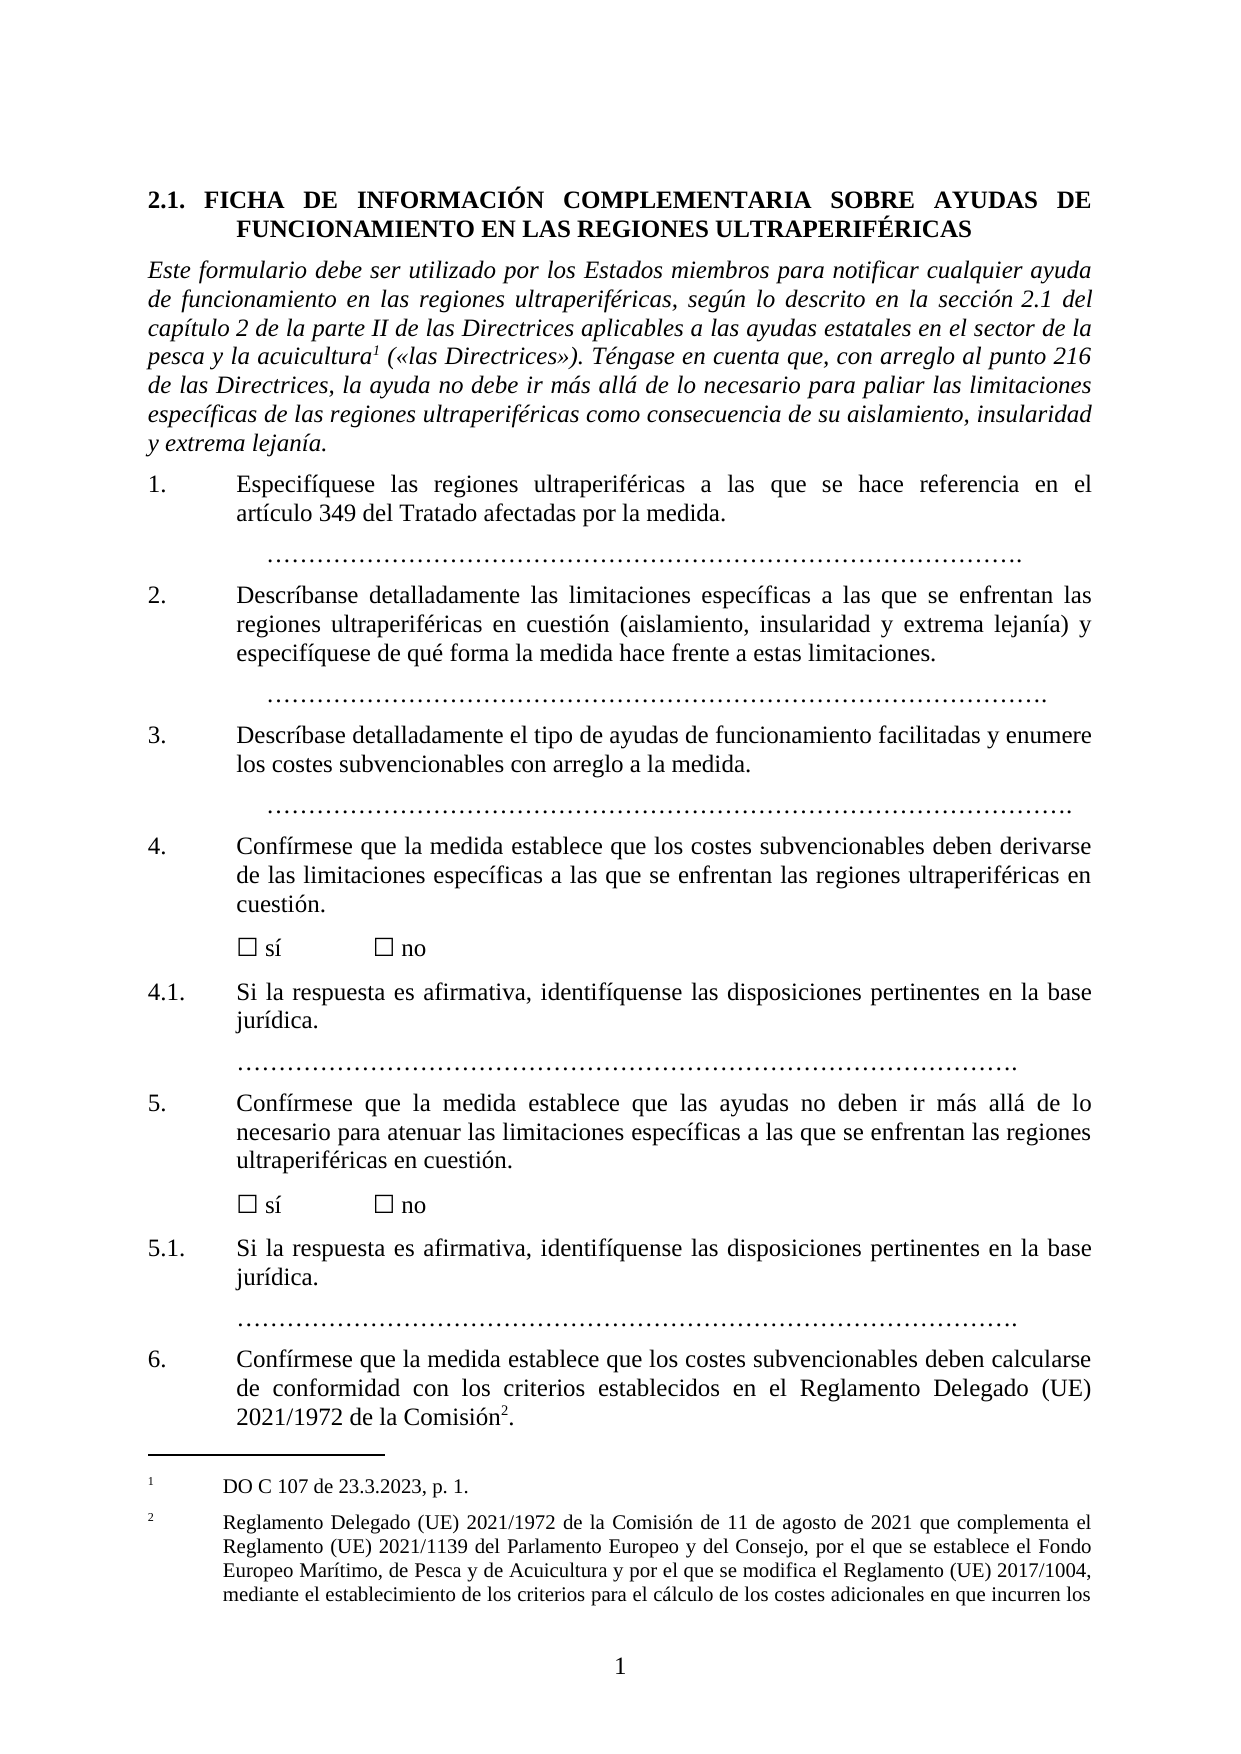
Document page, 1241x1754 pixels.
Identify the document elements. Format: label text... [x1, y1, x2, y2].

text 5.1. Si la respuesta es afirmativa, identifíquense las disposiciones pertinentes en la base jurídica. [148, 1233, 1093, 1291]
text …………………………………………………………………………………. [236, 1303, 1093, 1332]
text ………………………………………………………………………………. [266, 539, 1093, 568]
text 4.1. Si la respuesta es afirmativa, identifíquense las disposiciones pertinentes en la base jurídica. [148, 977, 1093, 1034]
text 4. Confírmese que la medida establece que los costes subvencionables deben derivarse de las limitaciones específicas a las que se enfrentan las regiones ultraperiféricas en cuestión. [148, 831, 1093, 918]
text 5. Confírmese que la medida establece que las ayudas no deben ir más allá de lo necesario para atenuar las limitaciones específicas a las que se enfrentan las regiones ultraperiféricas en cuestión. [148, 1088, 1093, 1174]
text 6. Confírmese que la medida establece que los costes subvencionables deben calcularse de conformidad con los criterios establecidos en el Reglamento Delegado (UE) 2021/1972 de la Comisión. [148, 1344, 1093, 1431]
text ……………………………………………………………………………………. [266, 790, 1093, 819]
text 3. Descríbase detalladamente el tipo de ayudas de funcionamiento facilitadas y enumere los costes subvencionables con arreglo a la medida. [148, 720, 1093, 778]
text …………………………………………………………………………………. [236, 1047, 1093, 1075]
text …………………………………………………………………………………. [266, 679, 1093, 708]
subtitle 2.1. FICHA DE INFORMACIÓN COMPLEMENTARIA SOBRE AYUDAS DE FUNCIONAMIENTO EN LAS REGIONES ULTRAPERIFÉRICAS [148, 185, 1093, 243]
text sí no [236, 1187, 1093, 1221]
text Este formulario debe ser utilizado por los Estados miembros para notificar cualquier ayuda de funcionamiento en las regiones ultraperiféricas, según lo descrito en la sección 2.1 del capítulo 2 de la parte II de las Directrices aplicables a las ayudas estatales en el sector de la pesca y la acuicultura («las Directrices»). Téngase en cuenta que, con arreglo al punto 216 de las Directrices, la ayuda no debe ir más allá de lo necesario para paliar las limitaciones específicas de las regiones ultraperiféricas como consecuencia de su aislamiento, insularidad y extrema lejanía. [148, 255, 1093, 456]
text 1. Especifíquese las regiones ultraperiféricas a las que se hace referencia en el artículo 349 del Tratado afectadas por la medida. [148, 469, 1093, 526]
text sí no [236, 930, 1093, 964]
text 2. Descríbanse detalladamente las limitaciones específicas a las que se enfrentan las regiones ultraperiféricas en cuestión (aislamiento, insularidad y extrema lejanía) y especifíquese de qué forma la medida hace frente a estas limitaciones. [148, 580, 1093, 666]
